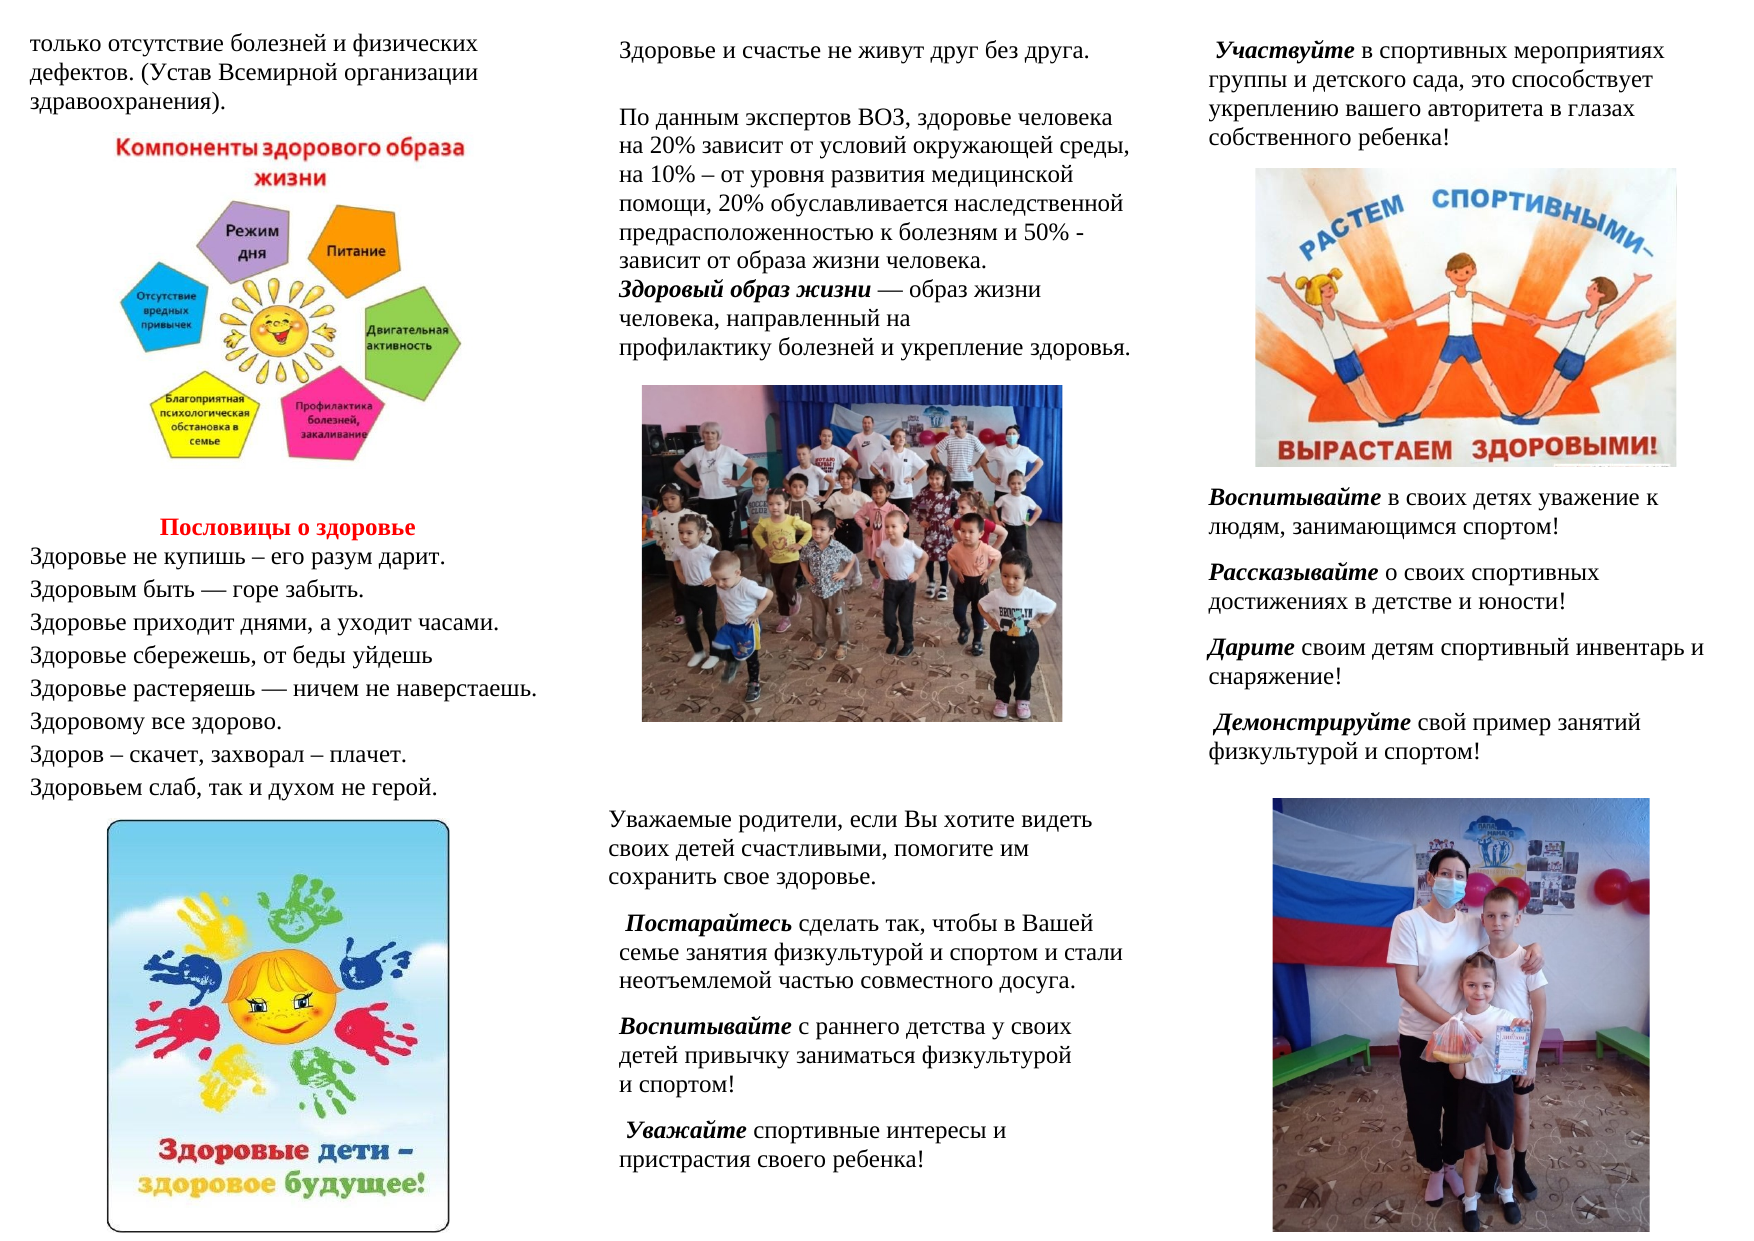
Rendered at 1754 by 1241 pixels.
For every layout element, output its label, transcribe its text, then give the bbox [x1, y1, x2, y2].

text Здоровье растеряешь — ничем не наверстаешь. Здоровому все здорово. [29, 673, 538, 735]
text Здоров – скачет, захворал – плачет. [29, 739, 541, 768]
text Уважаемые родители, если Вы хотите видеть своих детей счастливыми, помогите им сохранить свое здоровье. [608, 804, 1135, 890]
text Участвуйте в спортивных мероприятиях группы и детского сада, это способствует укреплению вашего авторитета в глазах собственного ребенка! [1208, 36, 1667, 151]
picture [106, 818, 450, 1233]
text Постарайтесь сделать так, чтобы в Вашей семье занятия физкультурой и спортом и стали неотъемлемой частью совместного досуга. [619, 908, 1123, 994]
text Демонстрируйте свой пример занятий физкультурой и спортом! [1208, 707, 1643, 765]
text Здоровый образ жизни — образ жизни человека, направленный на [619, 274, 1043, 332]
text Здоровье не купишь – его разум дарит. Здоровым быть — горе забыть. [29, 541, 446, 603]
picture [1255, 168, 1677, 467]
text Уважайте спортивные интересы и пристрастия своего ребенка! [619, 1115, 1007, 1173]
text Рассказывайте о своих спортивных достижениях в детстве и юности! [1208, 557, 1602, 615]
picture [1272, 798, 1650, 1232]
picture [640, 385, 1062, 720]
text профилактику болезней и укрепление здоровья. [619, 332, 1135, 361]
text Дарите своим детям спортивный инвентарь и снаряжение! [1208, 632, 1706, 690]
text только отсутствие болезней и физических дефектов. (Устав Всемирной организации здравоохранения). [29, 28, 478, 114]
text Пословицы о здоровье [159, 512, 541, 541]
text Здоровье и счастье не живут друг без друга. [619, 36, 1135, 64]
text Здоровье приходит днями, а уходит часами. Здоровье сбережешь, от беды уйдешь [29, 607, 500, 669]
text По данным экспертов ВОЗ, здоровье человека на 20% зависит от условий окружающей среды, на 10% – от уровня развития медицинской помощи, 20% обуславливается наследственной предрасположенностью к болезням и 50% - зависит от образа жизни человека. [619, 102, 1130, 274]
text Воспитывайте с раннего детства у своих детей привычку заниматься физкультурой и спортом! [619, 1011, 1091, 1098]
text Здоровьем слаб, так и духом не герой. [29, 772, 541, 801]
picture [112, 132, 474, 469]
